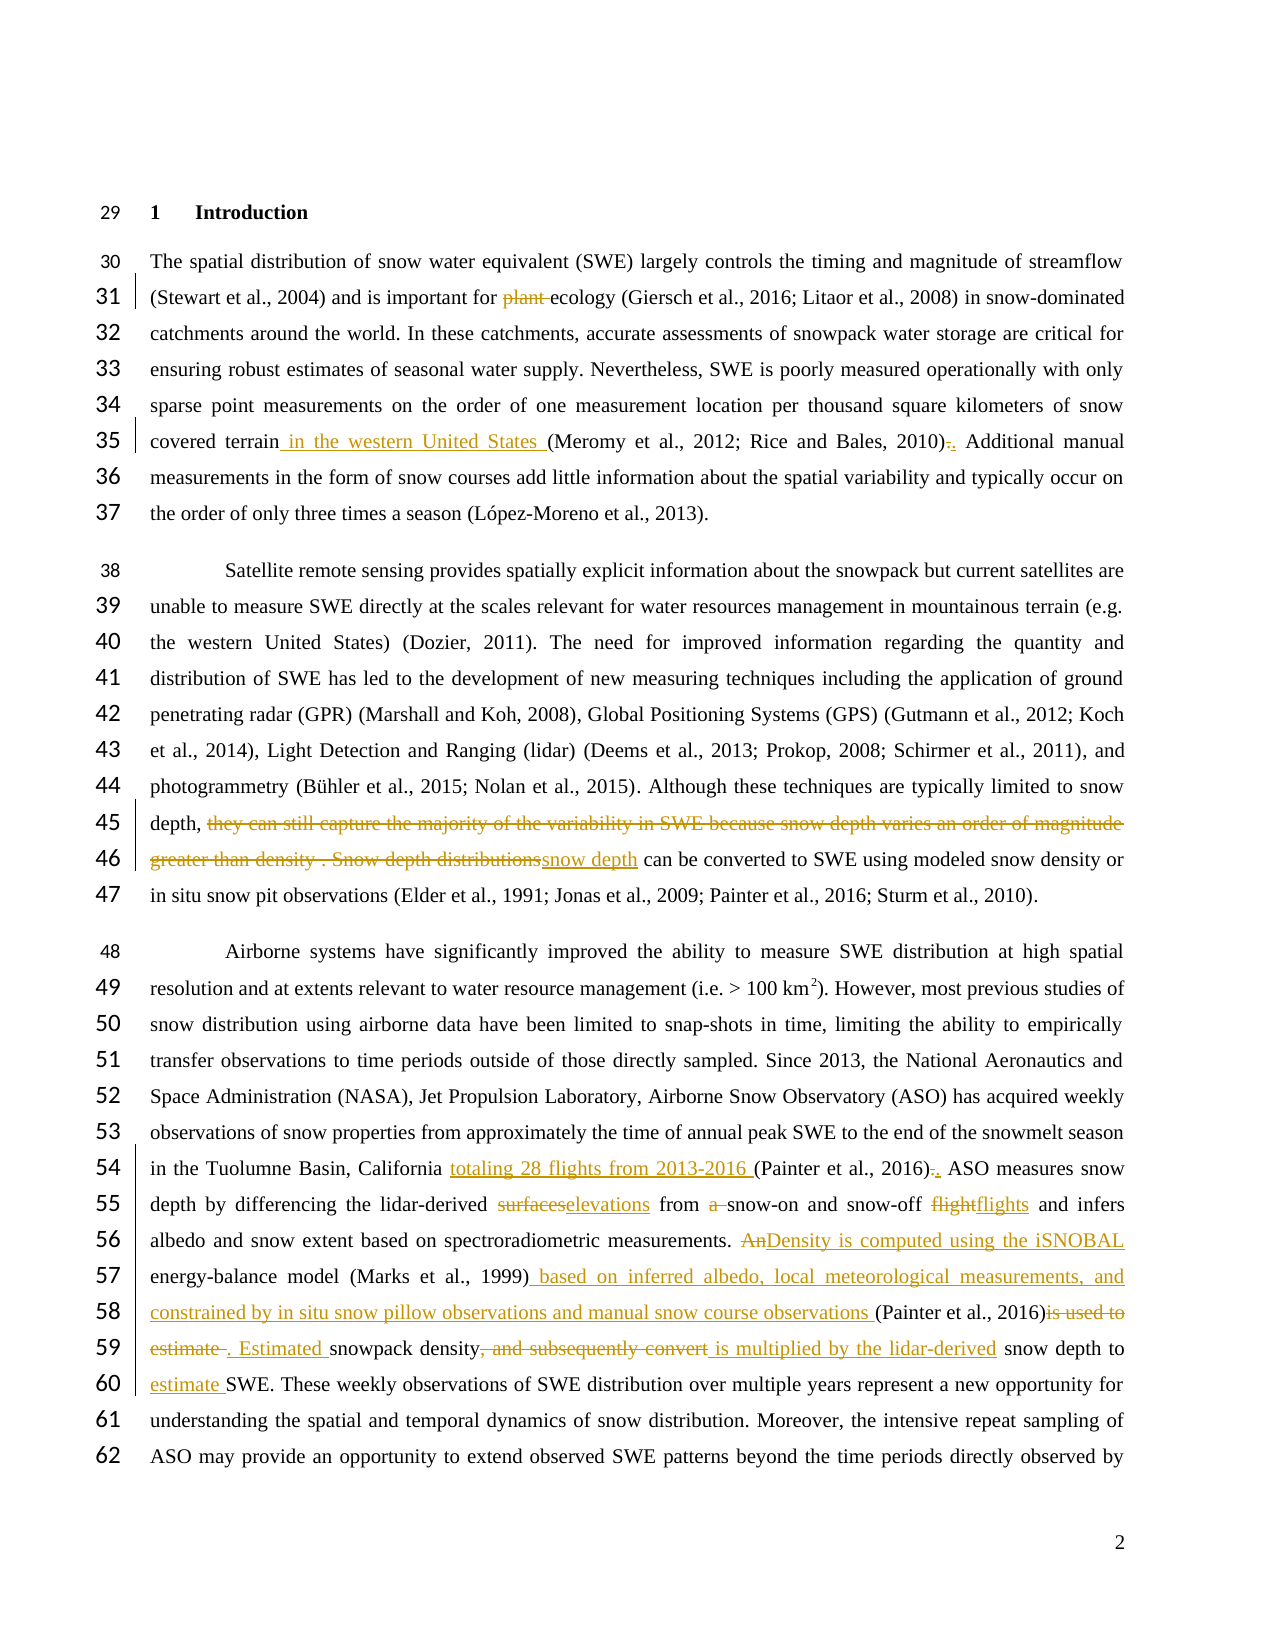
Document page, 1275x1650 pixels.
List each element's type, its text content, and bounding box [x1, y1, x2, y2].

text Satellite remote sensing provides spatially explicit information about the snowpack but current satellites are unable to measure SWE directly at the scales relevant for water resources management in mountainous terrain (e.g. the western United States) (Dozier, 2011). The need for improved information regarding the quantity and distribution of SWE has led to the development of new measuring techniques including the application of ground penetrating radar (GPR) (Marshall and Koh, 2008), Global Positioning Systems (GPS) (Gutmann et al., 2012; Koch et al., 2014), Light Detection and Ranging (lidar) (Deems et al., 2013; Prokop, 2008; Schirmer et al., 2011), and photogrammetry (Bühler et al., 2015; Nolan et al., 2015). Although these techniques are typically limited to snow depth, can be converted to SWE using modeled snow density or in situ snow pit observations (Elder et al., 1991; Jonas et al., 2009; Painter et al., 2016; Sturm et al., 2010). [150, 558, 1125, 907]
subtitle Introduction [150, 200, 1125, 224]
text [150, 939, 1125, 1468]
text The spatial distribution of snow water equivalent (SWE) largely controls the timing and magnitude of streamflow (Stewart et al., 2004) and is important for ecology (Giersch et al., 2016; Litaor et al., 2008) in snow-dominated catchments around the world. In these catchments, accurate assessments of snowpack water storage are critical for ensuring robust estimates of seasonal water supply. Nevertheless, SWE is poorly measured operationally with only sparse point measurements on the order of one measurement location per thousand square kilometers of snow covered terrain(Meromy et al., 2012; Rice and Bales, 2010) Additional manual measurements in the form of snow courses add little information about the spatial variability and typically occur on the order of only three times a season (López-Moreno et al., 2013). [150, 249, 1125, 525]
